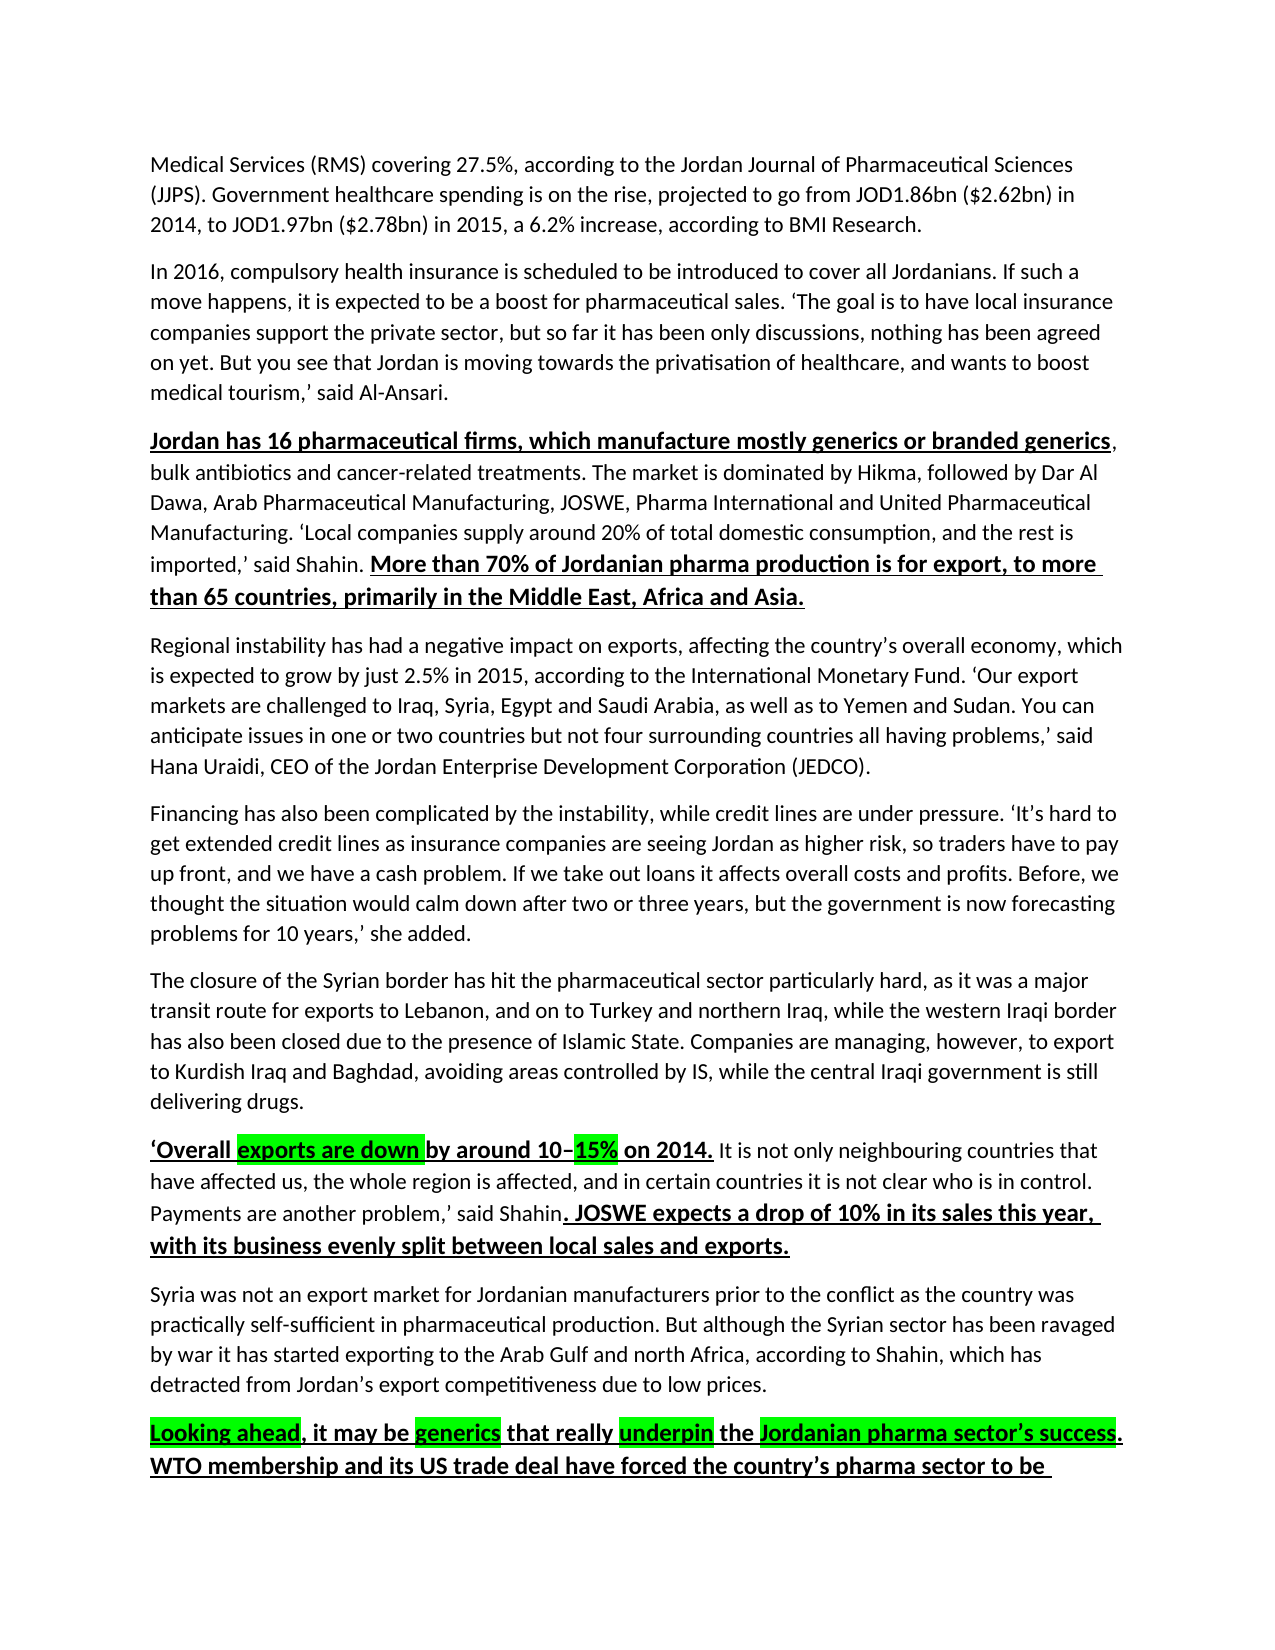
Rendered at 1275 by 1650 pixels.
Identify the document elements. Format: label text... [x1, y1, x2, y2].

text Syria was not an export market for Jordanian manufacturers prior to the conflict as the country was practically self-sufficient in pharmaceutical production. But although the Syrian sector has been ravaged by war it has started exporting to the Arab Gulf and north Africa, according to Shahin, which has detracted from Jordan’s export competitiveness due to low prices. [150, 1280, 1125, 1398]
text Financing has also been complicated by the instability, while credit lines are under pressure. ‘It’s hard to get extended credit lines as insurance companies are seeing Jordan as higher risk, so traders have to pay up front, and we have a cash problem. If we take out loans it affects overall costs and profits. Before, we thought the situation would calm down after two or three years, but the government is now forecasting problems for 10 years,’ she added. [150, 799, 1125, 948]
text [150, 150, 1125, 238]
text Jordan has 16 pharmaceutical firms, which manufacture mostly generics or branded generics, bulk antibiotics and cancer-related treatments. The market is dominated by Hikma, followed by Dar Al Dawa, Arab Pharmaceutical Manufacturing, JOSWE, Pharma International and United Pharmaceutical Manufacturing. ‘Local companies supply around 20% of total domestic consumption, and the rest is imported,’ said Shahin. More than 70% of Jordanian pharma production is for export, to more than 65 countries, primarily in the Middle East, Africa and Asia. [150, 425, 1125, 612]
text The closure of the Syrian border has hit the pharmaceutical sector particularly hard, as it was a major transit route for exports to Lebanon, and on to Turkey and northern Iraq, while the western Iraqi border has also been closed due to the presence of Islamic State. Companies are managing, however, to export to Kurdish Iraq and Baghdad, avoiding areas controlled by IS, while the central Iraqi government is still delivering drugs. [150, 966, 1125, 1115]
text ‘Overall exports are down by around 10–15% on 2014. It is not only neighbouring countries that have affected us, the whole region is affected, and in certain countries it is not clear who is in control. Payments are another problem,’ said Shahin. JOSWE expects a drop of 10% in its sales this year, with its business evenly split between local sales and exports. [150, 1134, 1125, 1261]
text Regional instability has had a negative impact on exports, affecting the country’s overall economy, which is expected to grow by just 2.5% in 2015, according to the International Monetary Fund. ‘Our export markets are challenged to Iraq, Syria, Egypt and Saudi Arabia, as well as to Yemen and Sudan. You can anticipate issues in one or two countries but not four surrounding countries all having problems,’ said Hana Uraidi, CEO of the Jordan Enterprise Development Corporation (JEDCO). [150, 631, 1125, 780]
text In 2016, compulsory health insurance is scheduled to be introduced to cover all Jordanians. If such a move happens, it is expected to be a boost for pharmaceutical sales. ‘The goal is to have local insurance companies support the private sector, but so far it has been only discussions, nothing has been agreed on yet. But you see that Jordan is moving towards the privatisation of healthcare, and wants to boost medical tourism,’ said Al-Ansari. [150, 257, 1125, 406]
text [150, 1417, 1125, 1481]
